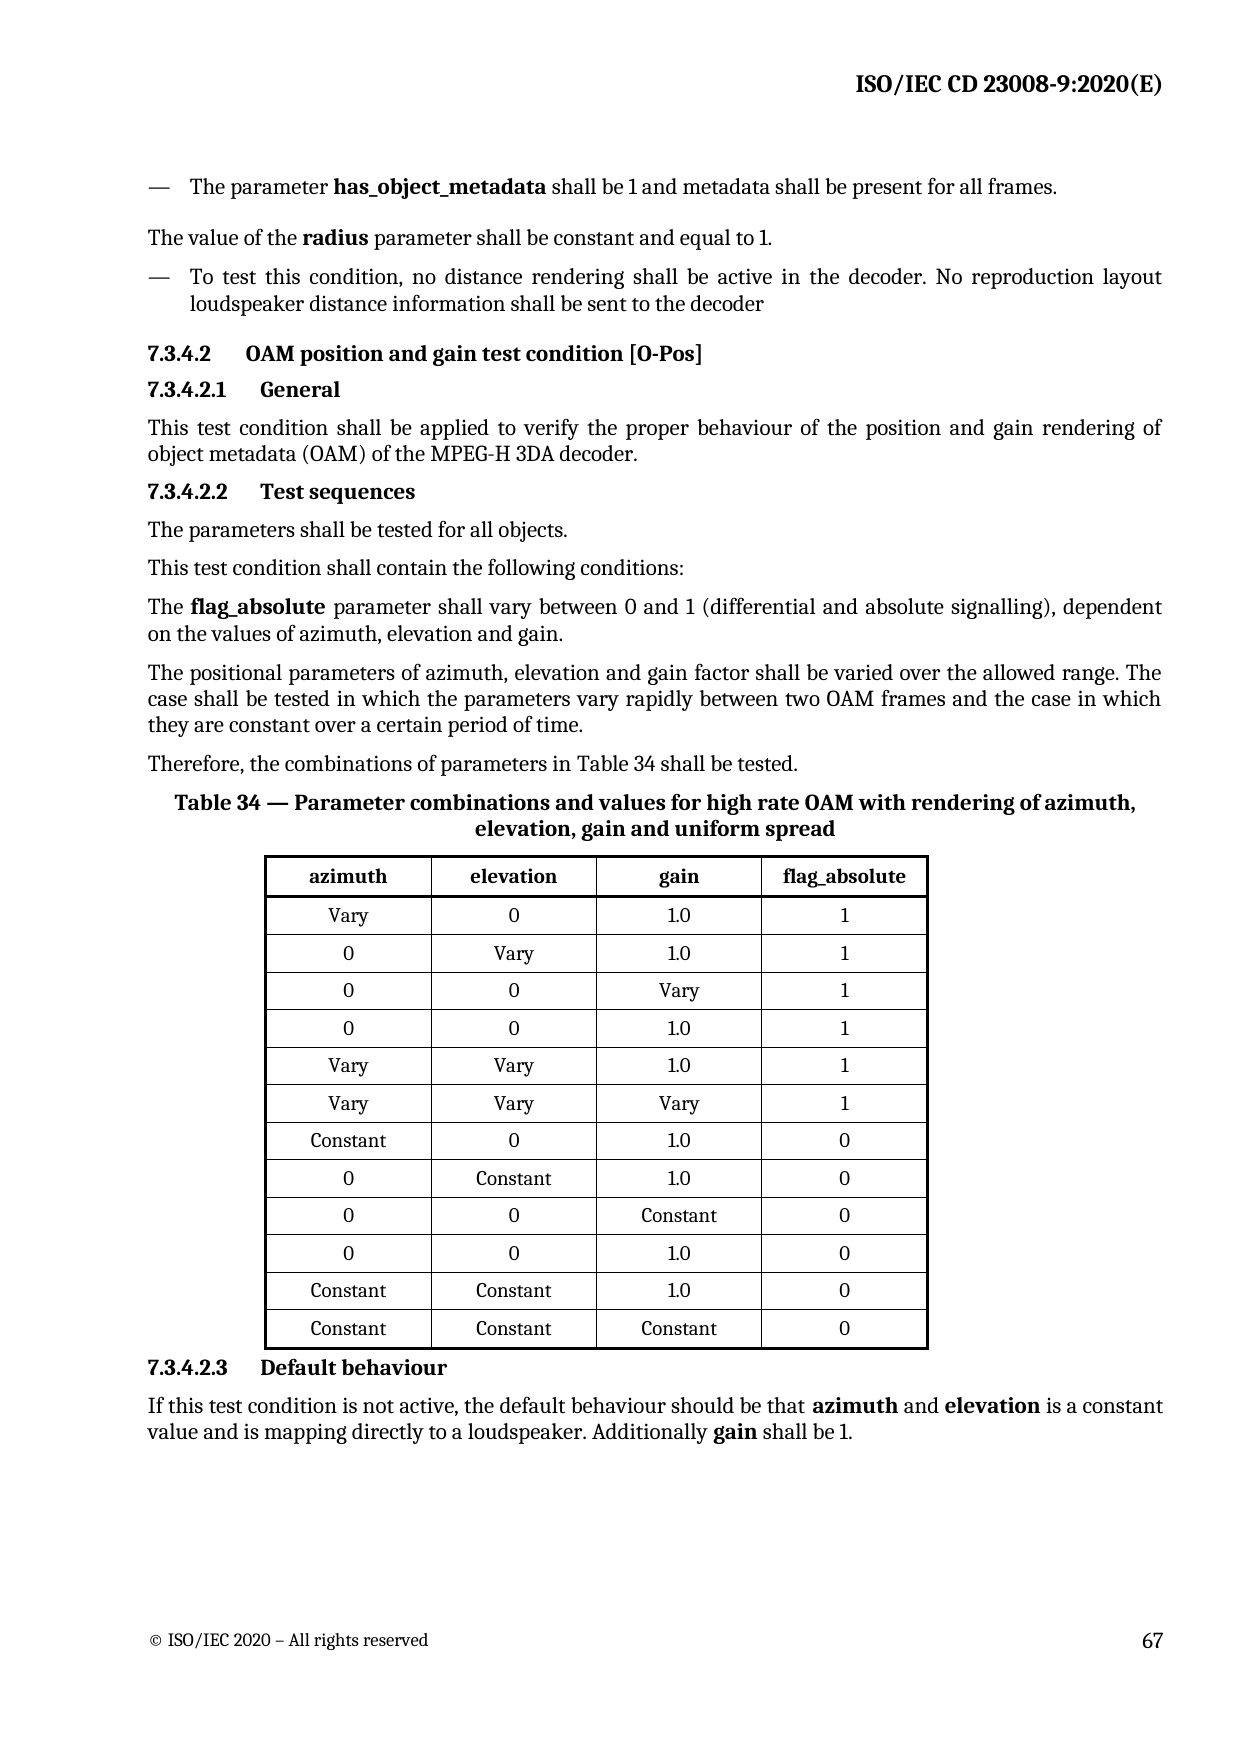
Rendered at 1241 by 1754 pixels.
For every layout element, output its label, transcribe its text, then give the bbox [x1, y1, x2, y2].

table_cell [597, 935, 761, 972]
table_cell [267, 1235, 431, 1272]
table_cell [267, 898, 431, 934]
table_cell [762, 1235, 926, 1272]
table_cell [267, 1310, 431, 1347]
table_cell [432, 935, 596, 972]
text The parameters shall be tested for all objects. [148, 516, 1163, 543]
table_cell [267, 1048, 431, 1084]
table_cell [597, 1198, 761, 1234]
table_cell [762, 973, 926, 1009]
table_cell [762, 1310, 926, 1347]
text The flag_absolute parameter shall vary between 0 and 1 (differential and absolute signalling), dependent on the values of azimuth, elevation and gain. [148, 594, 1163, 647]
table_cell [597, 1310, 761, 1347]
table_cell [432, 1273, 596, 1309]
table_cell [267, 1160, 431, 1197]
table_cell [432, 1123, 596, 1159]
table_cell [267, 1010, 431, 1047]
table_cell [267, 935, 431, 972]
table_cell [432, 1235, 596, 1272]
subtitle OAM position and gain test condition [O-Pos] [148, 342, 1163, 366]
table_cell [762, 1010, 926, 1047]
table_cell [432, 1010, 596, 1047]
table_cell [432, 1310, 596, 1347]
text If this test condition is not active, the default behaviour should be that azimuth and elevation is a constant value and is mapping directly to a loudspeaker. Additionally gain shall be 1. [148, 1392, 1163, 1445]
title Table 34 — Parameter combinations and values for high rate OAM with rendering of azimuth, elevation, gain and uniform spread [148, 790, 1163, 842]
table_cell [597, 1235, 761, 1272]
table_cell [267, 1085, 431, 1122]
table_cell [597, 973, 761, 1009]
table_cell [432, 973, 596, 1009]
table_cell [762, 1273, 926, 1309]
list — To test this condition, no distance rendering shall be active in the decoder. No reproduction layout loudspeaker distance information shall be sent to the decoder [148, 264, 1163, 317]
text This test condition shall be applied to verify the proper behaviour of the position and gain rendering of object metadata (OAM) of the MPEG-H 3DA decoder. [148, 415, 1163, 467]
subtitle Test sequences [148, 480, 1163, 504]
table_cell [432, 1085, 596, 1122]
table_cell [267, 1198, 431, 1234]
subtitle Default behaviour [148, 1356, 1163, 1380]
subtitle General [148, 378, 1163, 402]
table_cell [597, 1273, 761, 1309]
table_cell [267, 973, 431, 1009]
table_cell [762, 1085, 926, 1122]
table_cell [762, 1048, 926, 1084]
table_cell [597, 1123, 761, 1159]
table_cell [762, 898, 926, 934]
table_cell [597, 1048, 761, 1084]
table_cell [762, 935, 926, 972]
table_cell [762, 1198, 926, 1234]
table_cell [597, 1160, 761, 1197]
text The positional parameters of azimuth, elevation and gain factor shall be varied over the allowed range. The case shall be tested in which the parameters vary rapidly between two OAM frames and the case in which they are constant over a certain period of time. [148, 659, 1163, 738]
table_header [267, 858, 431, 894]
text The value of the radius parameter shall be constant and equal to 1. [148, 225, 1163, 252]
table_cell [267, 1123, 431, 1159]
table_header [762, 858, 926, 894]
text This test condition shall contain the following conditions: [148, 555, 1163, 582]
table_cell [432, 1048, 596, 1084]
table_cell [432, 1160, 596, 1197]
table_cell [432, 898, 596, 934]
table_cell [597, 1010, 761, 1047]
text Therefore, the combinations of parameters in Table 34 shall be tested. [148, 751, 1163, 777]
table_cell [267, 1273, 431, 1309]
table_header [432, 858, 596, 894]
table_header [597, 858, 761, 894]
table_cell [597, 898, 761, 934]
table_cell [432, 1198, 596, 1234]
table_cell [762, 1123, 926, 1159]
list — The parameter has_object_metadata shall be 1 and metadata shall be present for all frames. [148, 174, 1163, 200]
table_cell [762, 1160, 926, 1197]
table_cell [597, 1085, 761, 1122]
